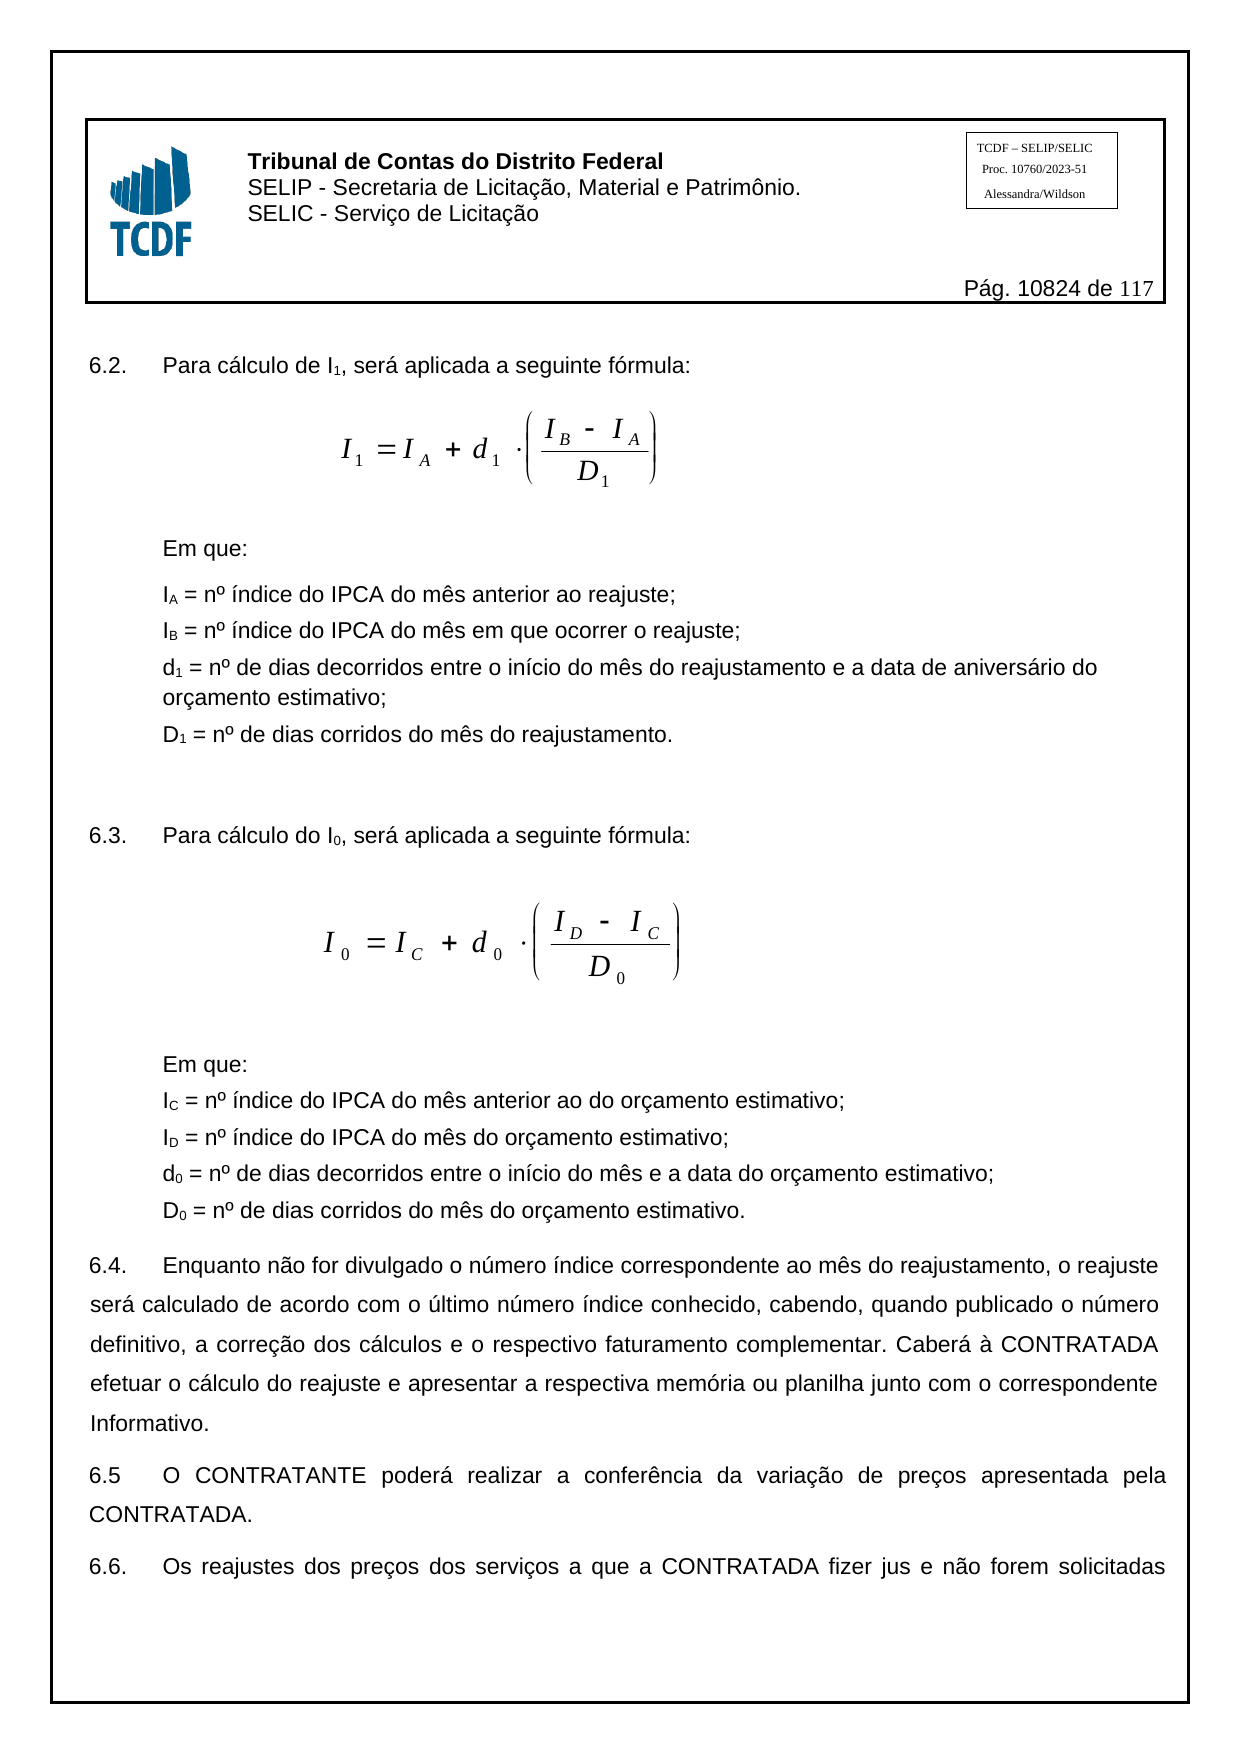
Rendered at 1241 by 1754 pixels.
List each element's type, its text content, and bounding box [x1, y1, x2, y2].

text IA = nº índice do IPCA do mês anterior ao reajuste; [162, 581, 1167, 607]
text 6.4. Enquanto não for divulgado o número índice correspondente ao mês do reajustamento, o reajuste será calculado de acordo com o último número índice conhecido, cabendo, quando publicado o número definitivo, a correção dos cálculos e o respectivo faturamento complementar. Caberá à CONTRATADA efetuar o cálculo do reajuste e apresentar a respectiva memória ou planilha junto com o correspondente Informativo. [89, 1252, 1159, 1436]
text IB = nº índice do IPCA do mês em que ocorrer o reajuste; [162, 617, 1167, 644]
text D1 = nº de dias corridos do mês do reajustamento. [162, 721, 1167, 747]
text ID = nº índice do IPCA do mês do orçamento estimativo; [162, 1124, 1167, 1150]
text 6.3. Para cálculo do I0, será aplicada a seguinte fórmula: [89, 822, 1167, 848]
picture [95, 143, 206, 259]
text 6.2. Para cálculo de I1, será aplicada a seguinte fórmula: [89, 352, 1167, 379]
text Em que: [162, 1051, 1167, 1077]
text d1 = nº de dias decorridos entre o início do mês do reajustamento e a data de aniversário do orçamento estimativo; [162, 654, 1167, 710]
text d0 = nº de dias decorridos entre o início do mês e a data do orçamento estimativo; [162, 1160, 1167, 1187]
text 6.5 O CONTRATANTE poderá realizar a conferência da variação de preços apresentada pela CONTRATADA. [89, 1462, 1167, 1528]
text IC = nº índice do IPCA do mês anterior ao do orçamento estimativo; [162, 1087, 1167, 1114]
text D0 = nº de dias corridos do mês do orçamento estimativo. [162, 1197, 1167, 1223]
text Em que: [89, 535, 1167, 562]
